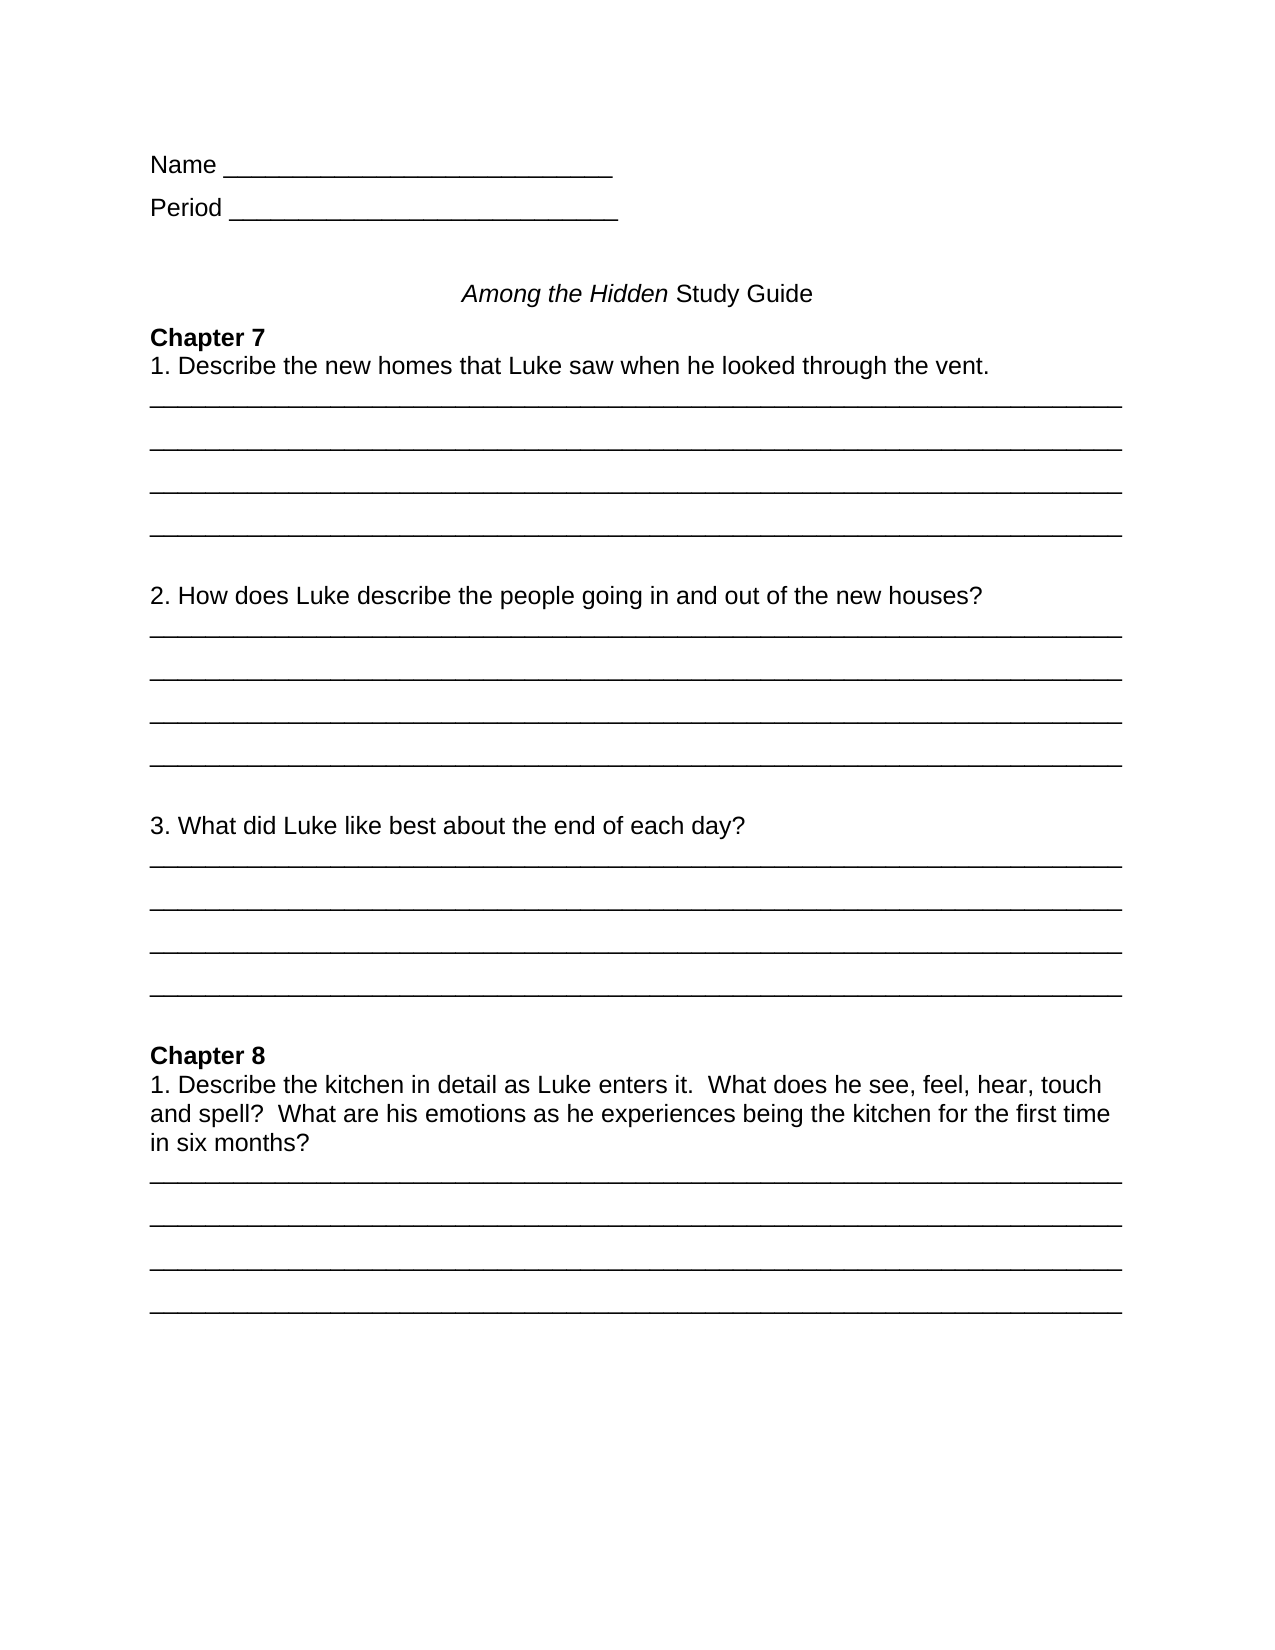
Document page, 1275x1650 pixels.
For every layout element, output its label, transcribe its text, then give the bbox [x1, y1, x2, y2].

text 1. Describe the new homes that Luke saw when he looked through the vent. [150, 351, 1125, 380]
text 1. Describe the kitchen in detail as Luke enters it. What does he see, feel, hear, touch and spell? What are his emotions as he experiences being the kitchen for the first time in six months? [150, 1070, 1125, 1156]
text ____________________________________________________________________________________________________________________________________________ [150, 696, 1125, 768]
text Among the Hidden Study Guide [150, 279, 1125, 308]
text ____________________________________________________________________________________________________________________________________________ [150, 380, 1125, 452]
text 3. What did Luke like best about the end of each day? [150, 811, 1125, 840]
text Name ____________________________ [150, 150, 1125, 179]
text 2. How does Luke describe the people going in and out of the new houses? [150, 581, 1125, 610]
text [150, 1156, 1125, 1228]
text Period ____________________________ [150, 193, 1125, 222]
text Chapter 8 [150, 1041, 1125, 1070]
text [150, 1242, 1125, 1314]
text ____________________________________________________________________________________________________________________________________________ [150, 926, 1125, 998]
text Chapter 7 [150, 322, 1125, 351]
text ____________________________________________________________________________________________________________________________________________ [150, 840, 1125, 912]
text ____________________________________________________________________________________________________________________________________________ [150, 466, 1125, 538]
text ____________________________________________________________________________________________________________________________________________ [150, 610, 1125, 682]
